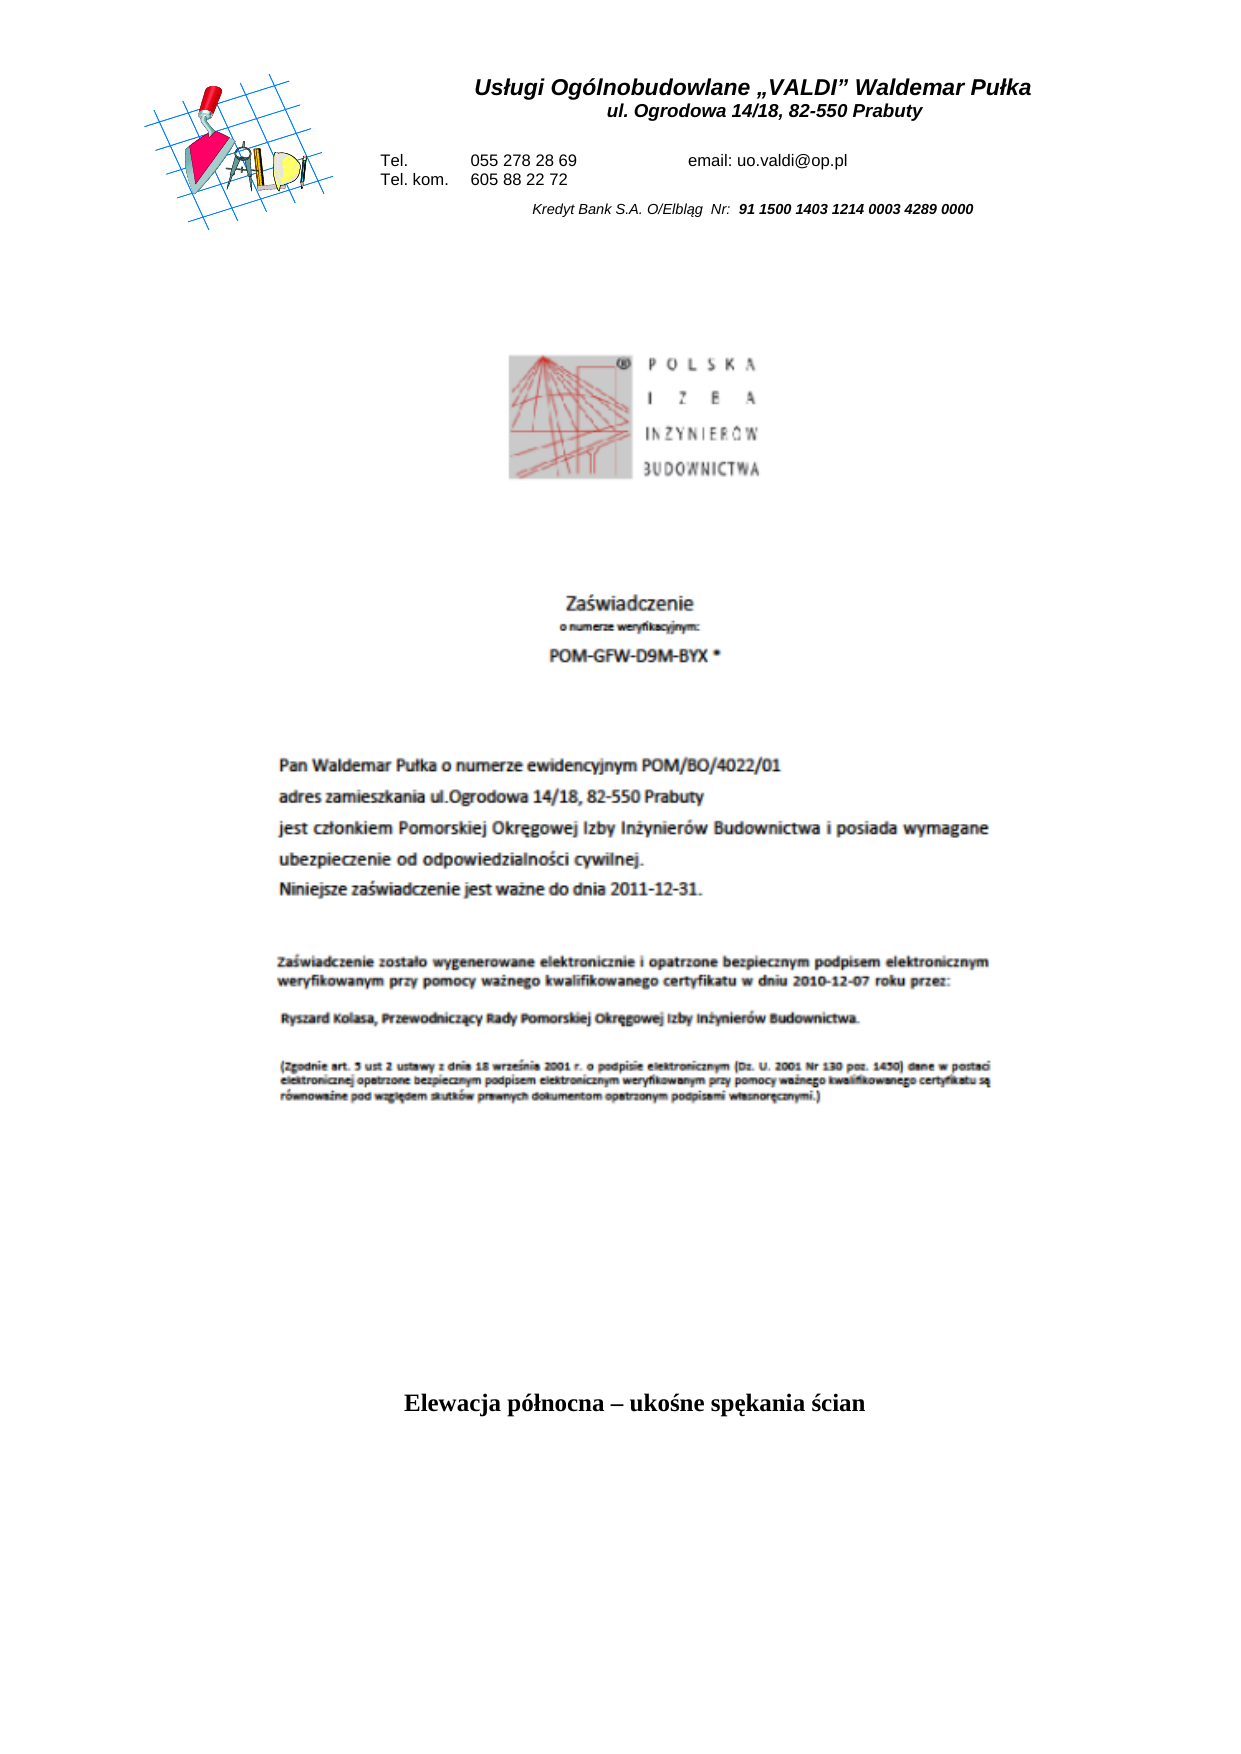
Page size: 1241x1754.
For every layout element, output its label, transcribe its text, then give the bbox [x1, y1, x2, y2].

text Elewacja północna – ukośne spękania ścian [148, 1388, 1122, 1416]
